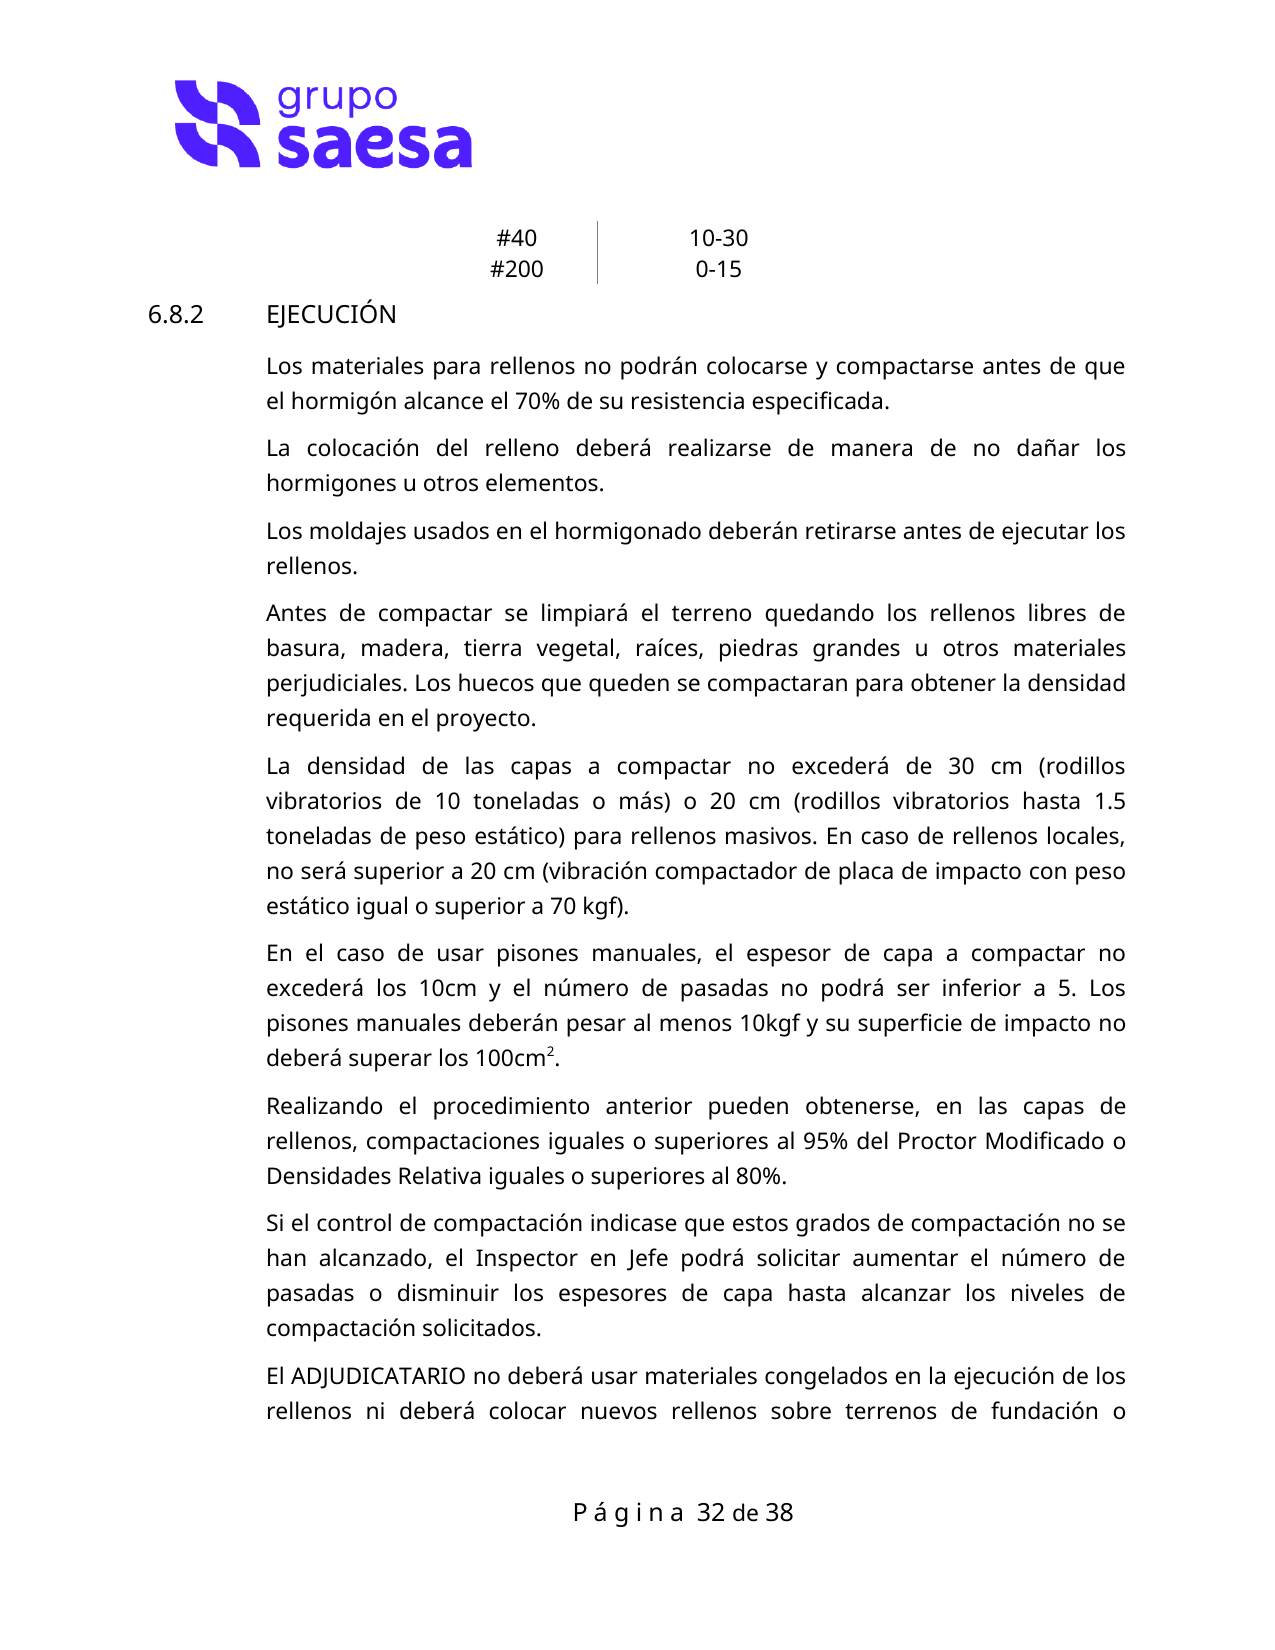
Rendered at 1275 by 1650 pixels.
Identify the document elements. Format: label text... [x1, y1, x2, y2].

text Si el control de compactación indicase que estos grados de compactación no se han alcanzado, el Inspector en Jefe podrá solicitar aumentar el número de pasadas o disminuir los espesores de capa hasta alcanzar los niveles de compactación solicitados. [266, 1207, 1127, 1343]
subtitle EJECUCIÓN [148, 296, 1127, 331]
text La colocación del relleno deberá realizarse de manera de no dañar los hormigones u otros elementos. [266, 432, 1127, 498]
table_cell #40 [436, 221, 597, 253]
text Los materiales para rellenos no podrán colocarse y compactarse antes de que el hormigón alcance el 70% de su resistencia especificada. [266, 350, 1127, 416]
table_cell 10-30 [598, 221, 839, 253]
text Los moldajes usados en el hormigonado deberán retirarse antes de ejecutar los rellenos. [266, 515, 1127, 581]
table_cell 0-15 [598, 253, 839, 284]
text La densidad de las capas a compactar no excederá de 30 cm (rodillos vibratorios de 10 toneladas o más) o 20 cm (rodillos vibratorios hasta 1.5 toneladas de peso estático) para rellenos masivos. En caso de rellenos locales, no será superior a 20 cm (vibración compactador de placa de impacto con peso estático igual o superior a 70 kgf). [266, 750, 1127, 921]
text Antes de compactar se limpiará el terreno quedando los rellenos libres de basura, madera, tierra vegetal, raíces, piedras grandes u otros materiales perjudiciales. Los huecos que queden se compactaran para obtener la densidad requerida en el proyecto. [266, 597, 1127, 733]
text Realizando el procedimiento anterior pueden obtenerse, en las capas de rellenos, compactaciones iguales o superiores al 95% del Proctor Modificado o Densidades Relativa iguales o superiores al 80%. [266, 1090, 1127, 1191]
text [266, 1360, 1127, 1426]
text En el caso de usar pisones manuales, el espesor de capa a compactar no excederá los 10cm y el número de pasadas no podrá ser inferior a 5. Los pisones manuales deberán pesar al menos 10kgf y su superficie de impacto no deberá superar los 100cm2. [266, 937, 1127, 1073]
table_cell #200 [436, 253, 597, 284]
